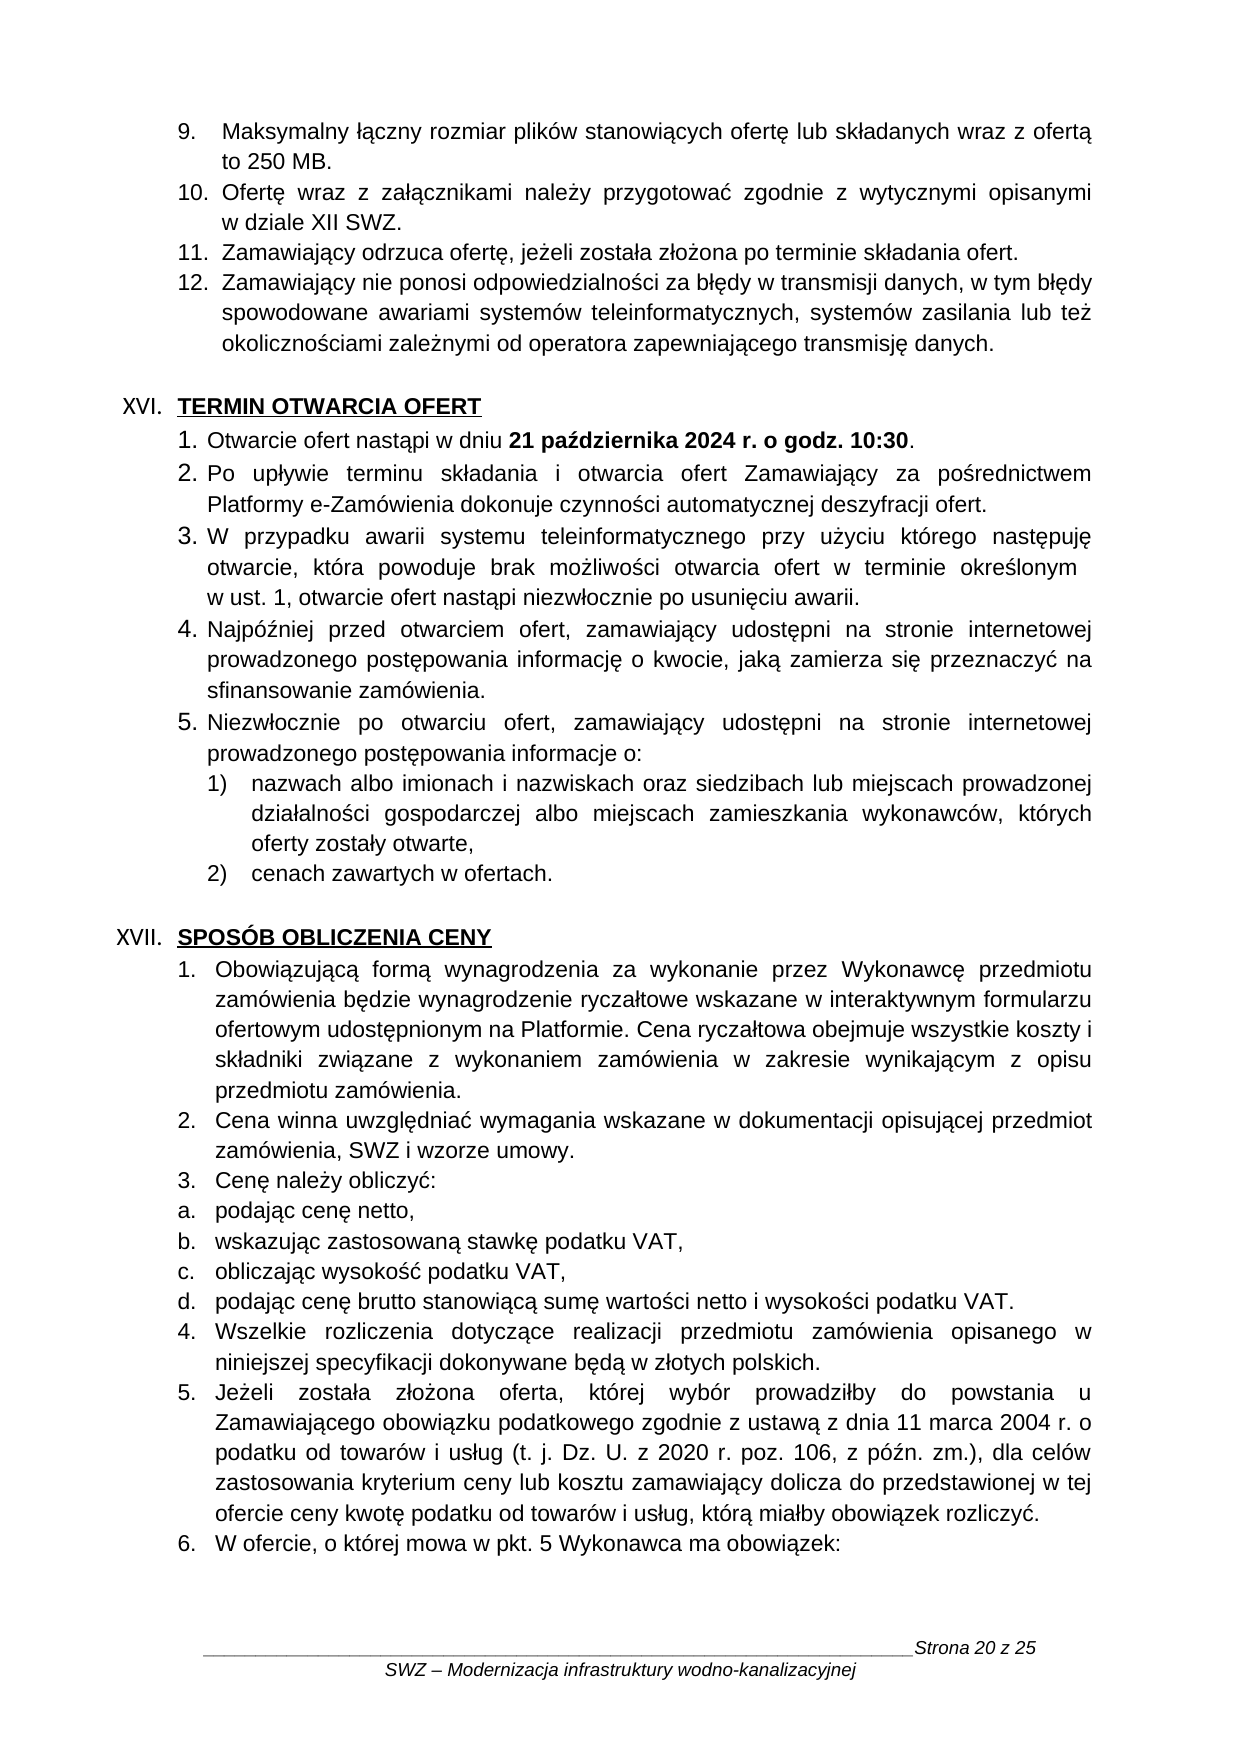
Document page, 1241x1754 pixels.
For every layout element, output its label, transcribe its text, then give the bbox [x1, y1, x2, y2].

subtitle W przypadku awarii systemu teleinformatycznego przy użyciu którego następuję otwarcie, która powoduje brak możliwości otwarcia ofert w terminie określonym w ust. 1, otwarcie ofert nastąpi niezwłocznie po usunięciu awarii. [177, 521, 1092, 610]
list wskazując zastosowaną stawkę podatku VAT, [177, 1228, 1092, 1254]
text 1) nazwach albo imionach i nazwiskach oraz siedzibach lub miejscach prowadzonej działalności gospodarczej albo miejscach zamieszkania wykonawców, których oferty zostały otwarte, [207, 770, 1092, 856]
list Zamawiający nie ponosi odpowiedzialności za błędy w transmisji danych, w tym błędy spowodowane awariami systemów teleinformatycznych, systemów zasilania lub też okolicznościami zależnymi od operatora zapewniającego transmisję danych. [177, 269, 1092, 356]
list Jeżeli została złożona oferta, której wybór prowadziłby do powstania u Zamawiającego obowiązku podatkowego zgodnie z ustawą z dnia 11 marca 2004 r. o podatku od towarów i usług (t. j. Dz. U. z 2020 r. poz. 106, z późn. zm.), dla celów zastosowania kryterium ceny lub kosztu zamawiający dolicza do przedstawionej w tej ofercie ceny kwotę podatku od towarów i usług, którą miałby obowiązek rozliczyć. [177, 1379, 1092, 1526]
subtitle Najpóźniej przed otwarciem ofert, zamawiający udostępni na stronie internetowej prowadzonego postępowania informację o kwocie, jaką zamierza się przeznaczyć na sfinansowanie zamówienia. [177, 614, 1092, 703]
list TERMIN OTWARCIA OFERT [162, 390, 1092, 421]
list W ofercie, o której mowa w pkt. 5 Wykonawca ma obowiązek: [177, 1530, 1092, 1556]
list obliczając wysokość podatku VAT, [177, 1258, 1092, 1284]
subtitle Otwarcie ofert nastąpi w dniu 21 października 2024 r. o godz. 10:30. [177, 425, 1092, 454]
list Cena winna uwzględniać wymagania wskazane w dokumentacji opisującej przedmiot zamówienia, SWZ i wzorze umowy. [177, 1107, 1092, 1163]
text 2) cenach zawartych w ofertach. [207, 860, 1092, 887]
list Wszelkie rozliczenia dotyczące realizacji przedmiotu zamówienia opisanego w niniejszej specyfikacji dokonywane będą w złotych polskich. [177, 1318, 1092, 1375]
list podając cenę brutto stanowiącą sumę wartości netto i wysokości podatku VAT. [177, 1288, 1092, 1314]
list Ofertę wraz z załącznikami należy przygotować zgodnie z wytycznymi opisanymi w dziale XII SWZ. [177, 178, 1092, 235]
list Maksymalny łączny rozmiar plików stanowiących ofertę lub składanych wraz z ofertą to 250 MB. [177, 118, 1092, 175]
list Cenę należy obliczyć: [177, 1167, 1092, 1193]
list Obowiązującą formą wynagrodzenia za wykonanie przez Wykonawcę przedmiotu zamówienia będzie wynagrodzenie ryczałtowe wskazane w interaktywnym formularzu ofertowym udostępnionym na Platformie. Cena ryczałtowa obejmuje wszystkie koszty i składniki związane z wykonaniem zamówienia w zakresie wynikającym z opisu przedmiotu zamówienia. [177, 956, 1092, 1103]
subtitle Niezwłocznie po otwarciu ofert, zamawiający udostępni na stronie internetowej prowadzonego postępowania informacje o: [177, 707, 1092, 766]
subtitle Po upływie terminu składania i otwarcia ofert Zamawiający za pośrednictwem Platformy e-Zamówienia dokonuje czynności automatycznej deszyfracji ofert. [177, 458, 1092, 517]
list Zamawiający odrzuca ofertę, jeżeli została złożona po terminie składania ofert. [177, 239, 1092, 265]
list podając cenę netto, [177, 1197, 1092, 1224]
list SPOSÓB OBLICZENIA CENY [162, 921, 1092, 951]
